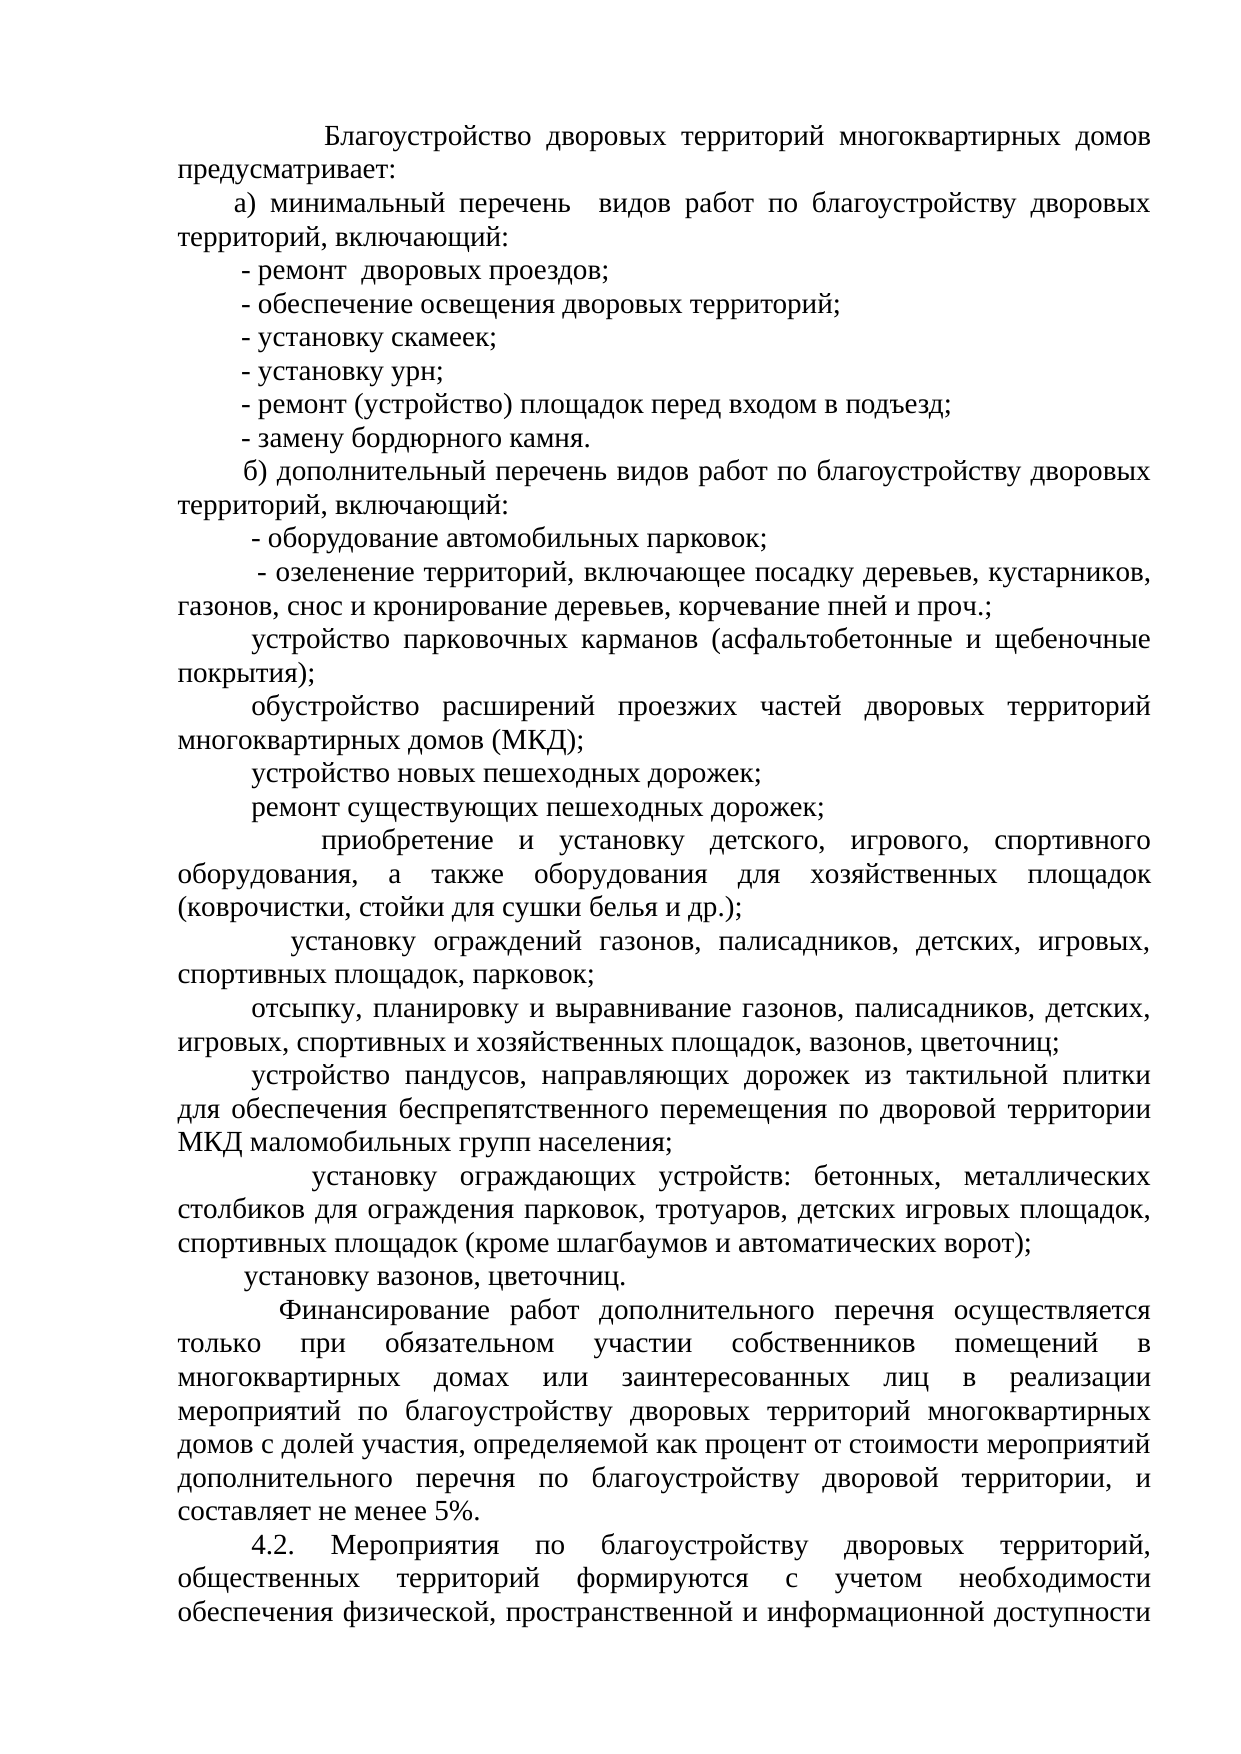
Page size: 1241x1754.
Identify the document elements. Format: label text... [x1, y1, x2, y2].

text устройство новых пешеходных дорожек; [177, 755, 1152, 789]
text установку вазонов, цветочниц. [177, 1258, 1152, 1292]
text устройство пандусов, направляющих дорожек из тактильной плитки для обеспечения беспрепятственного перемещения по дворовой территории МКД маломобильных групп населения; [177, 1057, 1152, 1158]
text ремонт существующих пешеходных дорожек; [177, 789, 1152, 822]
text - ремонт (устройство) площадок перед входом в подъезд; [177, 386, 1152, 420]
text а) минимальный перечень видов работ по благоустройству дворовых территорий, включающий: [177, 185, 1152, 252]
text - замену бордюрного камня. [177, 420, 1152, 453]
text - установку урн; [177, 353, 1152, 386]
text установку ограждений газонов, палисадников, детских, игровых, спортивных площадок, парковок; [177, 923, 1152, 990]
text обустройство расширений проезжих частей дворовых территорий многоквартирных домов (МКД); [177, 688, 1152, 755]
text установку ограждающих устройств: бетонных, металлических столбиков для ограждения парковок, тротуаров, детских игровых площадок, спортивных площадок (кроме шлагбаумов и автоматических ворот); [177, 1158, 1152, 1258]
text Благоустройство дворовых территорий многоквартирных домов предусматривает: [177, 118, 1152, 185]
text б) дополнительный перечень видов работ по благоустройству дворовых территорий, включающий: [177, 453, 1152, 521]
text приобретение и установку детского, игрового, спортивного оборудования, а также оборудования для хозяйственных площадок (коврочистки, стойки для сушки белья и др.); [177, 822, 1152, 923]
text - ремонт дворовых проездов; [177, 252, 1152, 286]
text - обеспечение освещения дворовых территорий; [177, 286, 1152, 319]
text - оборудование автомобильных парковок; [177, 521, 1152, 554]
text устройство парковочных карманов (асфальтобетонные и щебеночные покрытия); [177, 621, 1152, 688]
text отсыпку, планировку и выравнивание газонов, палисадников, детских, игровых, спортивных и хозяйственных площадок, вазонов, цветочниц; [177, 990, 1152, 1057]
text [177, 1527, 1152, 1627]
text - установку скамеек; [177, 319, 1152, 353]
text - озеленение территорий, включающее посадку деревьев, кустарников, газонов, снос и кронирование деревьев, корчевание пней и проч.; [177, 554, 1152, 621]
text Финансирование работ дополнительного перечня осуществляется только при обязательном участии собственников помещений в многоквартирных домах или заинтересованных лиц в реализации мероприятий по благоустройству дворовых территорий многоквартирных домов с долей участия, определяемой как процент от стоимости мероприятий дополнительного перечня по благоустройству дворовой территории, и составляет не менее 5%. [177, 1292, 1152, 1527]
